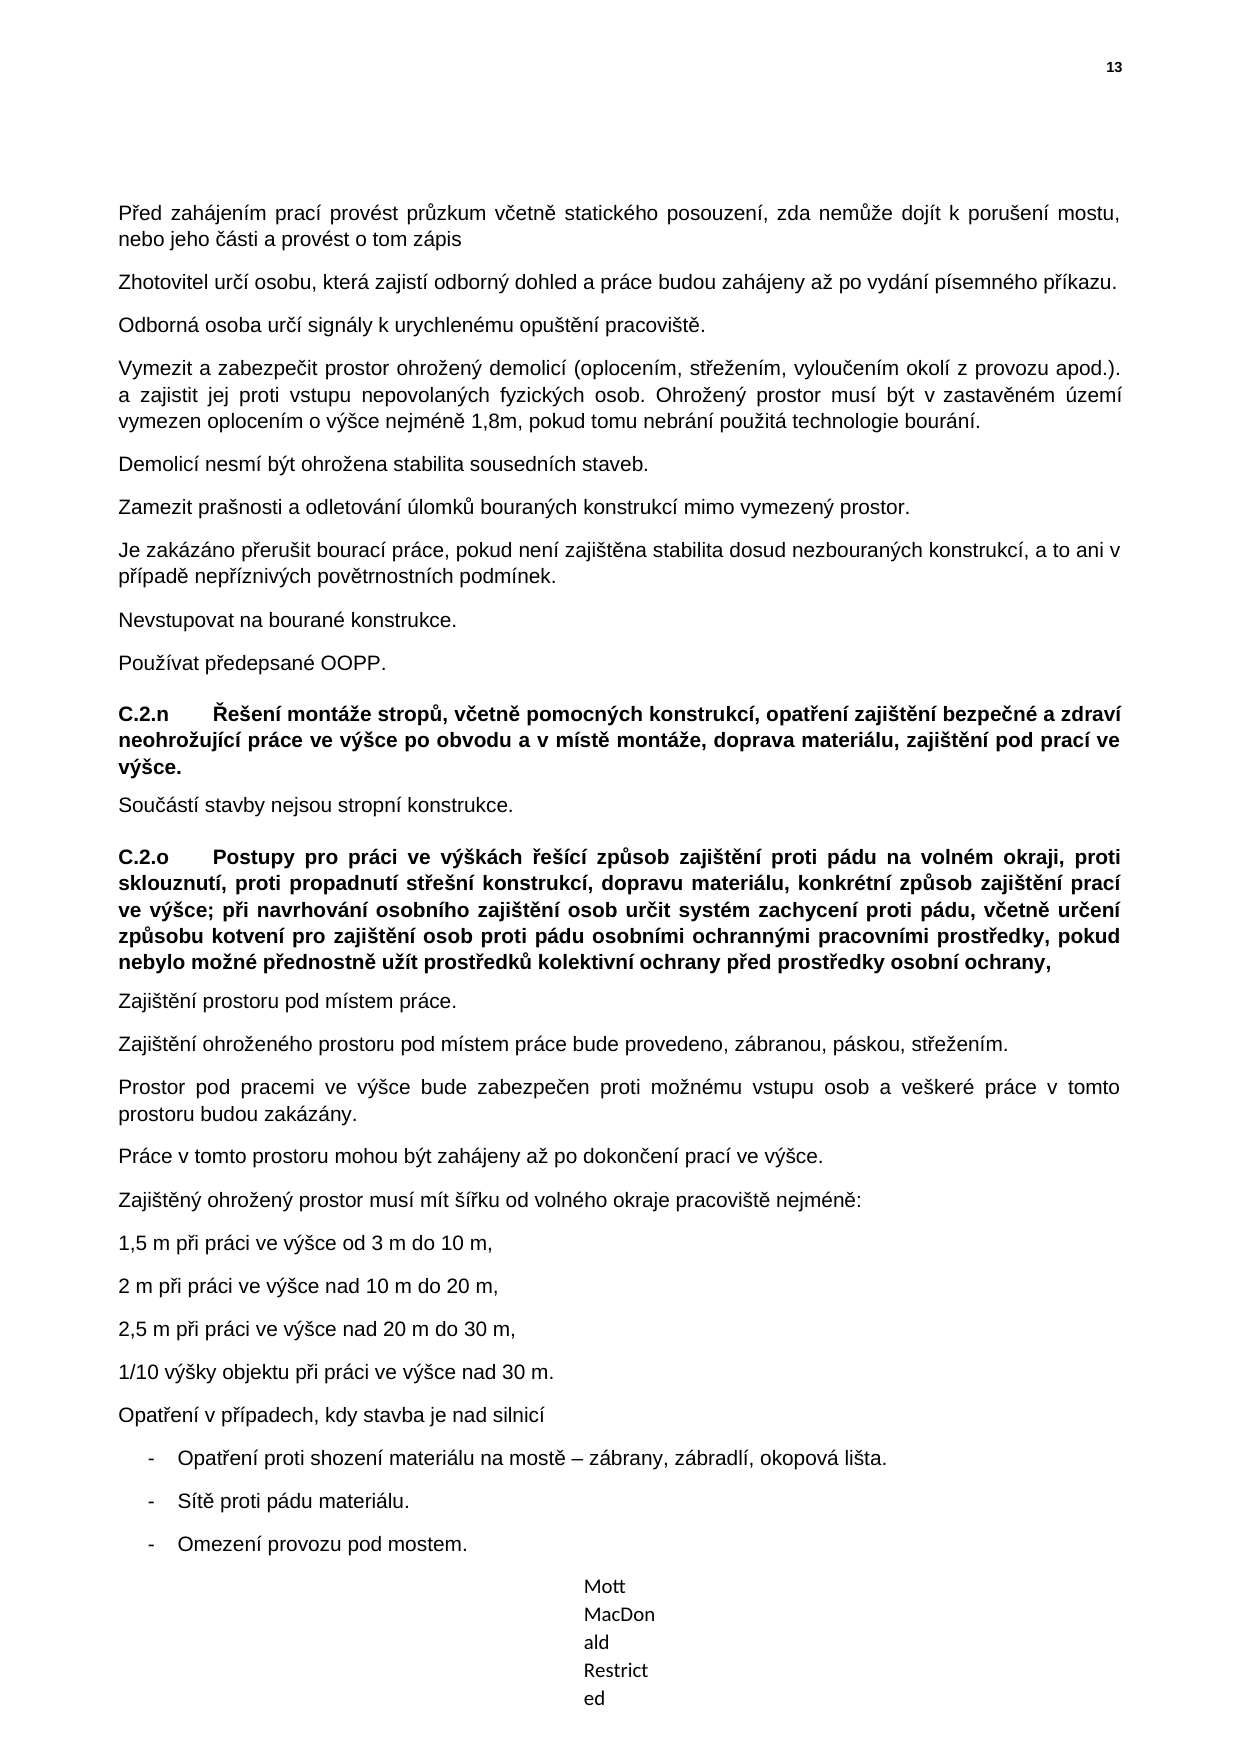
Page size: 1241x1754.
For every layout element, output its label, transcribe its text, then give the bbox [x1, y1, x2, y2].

text Řešení montáže stropů, včetně pomocných konstrukcí, opatření zajištění bezpečné a zdraví neohrožující práce ve výšce po obvodu a v místě montáže, doprava materiálu, zajištění pod prací ve výšce. [118, 752, 1122, 778]
text Součástí stavby nejsou stropní konstrukce. [118, 793, 1122, 817]
text Řešení montáže stropů, včetně pomocných konstrukcí, opatření zajištění bezpečné a zdraví neohrožující práce ve výšce po obvodu a v místě montáže, doprava materiálu, zajištění pod prací ve výšce. [118, 702, 1122, 728]
text - Opatření proti shození materiálu na mostě – zábrany, zábradlí, okopová lišta. [148, 1446, 1122, 1469]
text 1,5 m při práci ve výšce od 3 m do 10 m, [118, 1230, 1122, 1254]
text Zhotovitel určí osobu, která zajistí odborný dohled a práce budou zahájeny až po vydání písemného příkazu. [118, 270, 1122, 294]
text Odborná osoba určí signály k urychlenému opuštění pracoviště. [118, 313, 1122, 337]
text Vymezit a zabezpečit prostor ohrožený demolicí (oplocením, střežením, vyloučením okolí z provozu apod.). a zajistit jej proti vstupu nepovolaných fyzických osob. Ohrožený prostor musí být v zastavěném území vymezen oplocením o výšce nejméně 1,8m, pokud tomu nebrání použitá technologie bourání. [118, 356, 1122, 433]
text 1/10 výšky objektu při práci ve výšce nad 30 m. [118, 1359, 1122, 1383]
text Práce v tomto prostoru mohou být zahájeny až po dokončení prací ve výšce. [118, 1144, 1122, 1168]
text Zajištění ohroženého prostoru pod místem práce bude provedeno, zábranou, páskou, střežením. [118, 1032, 1122, 1056]
text - Omezení provozu pod mostem. [148, 1532, 1122, 1556]
text Používat předepsané OOPP. [118, 650, 1122, 674]
text - Sítě proti pádu materiálu. [148, 1488, 1122, 1512]
text Prostor pod pracemi ve výšce bude zabezpečen proti možnému vstupu osob a veškeré práce v tomto prostoru budou zakázány. [118, 1075, 1122, 1125]
text Zamezit prašnosti a odletování úlomků bouraných konstrukcí mimo vymezený prostor. [118, 495, 1122, 519]
text 2 m při práci ve výšce nad 10 m do 20 m, [118, 1273, 1122, 1297]
text Zajištěný ohrožený prostor musí mít šířku od volného okraje pracoviště nejméně: [118, 1187, 1122, 1211]
text Zajištění prostoru pod místem práce. [118, 989, 1122, 1013]
text 2,5 m při práci ve výšce nad 20 m do 30 m, [118, 1316, 1122, 1340]
text Opatření v případech, kdy stavba je nad silnicí [118, 1402, 1122, 1426]
text Demolicí nesmí být ohrožena stabilita sousedních staveb. [118, 452, 1122, 476]
text Před zahájením prací provést průzkum včetně statického posouzení, zda nemůže dojít k porušení mostu, nebo jeho části a provést o tom zápis [118, 201, 1122, 251]
text Nevstupovat na bourané konstrukce. [118, 607, 1122, 631]
text Je zakázáno přerušit bourací práce, pokud není zajištěna stabilita dosud nezbouraných konstrukcí, a to ani v případě nepříznivých povětrnostních podmínek. [118, 538, 1122, 588]
